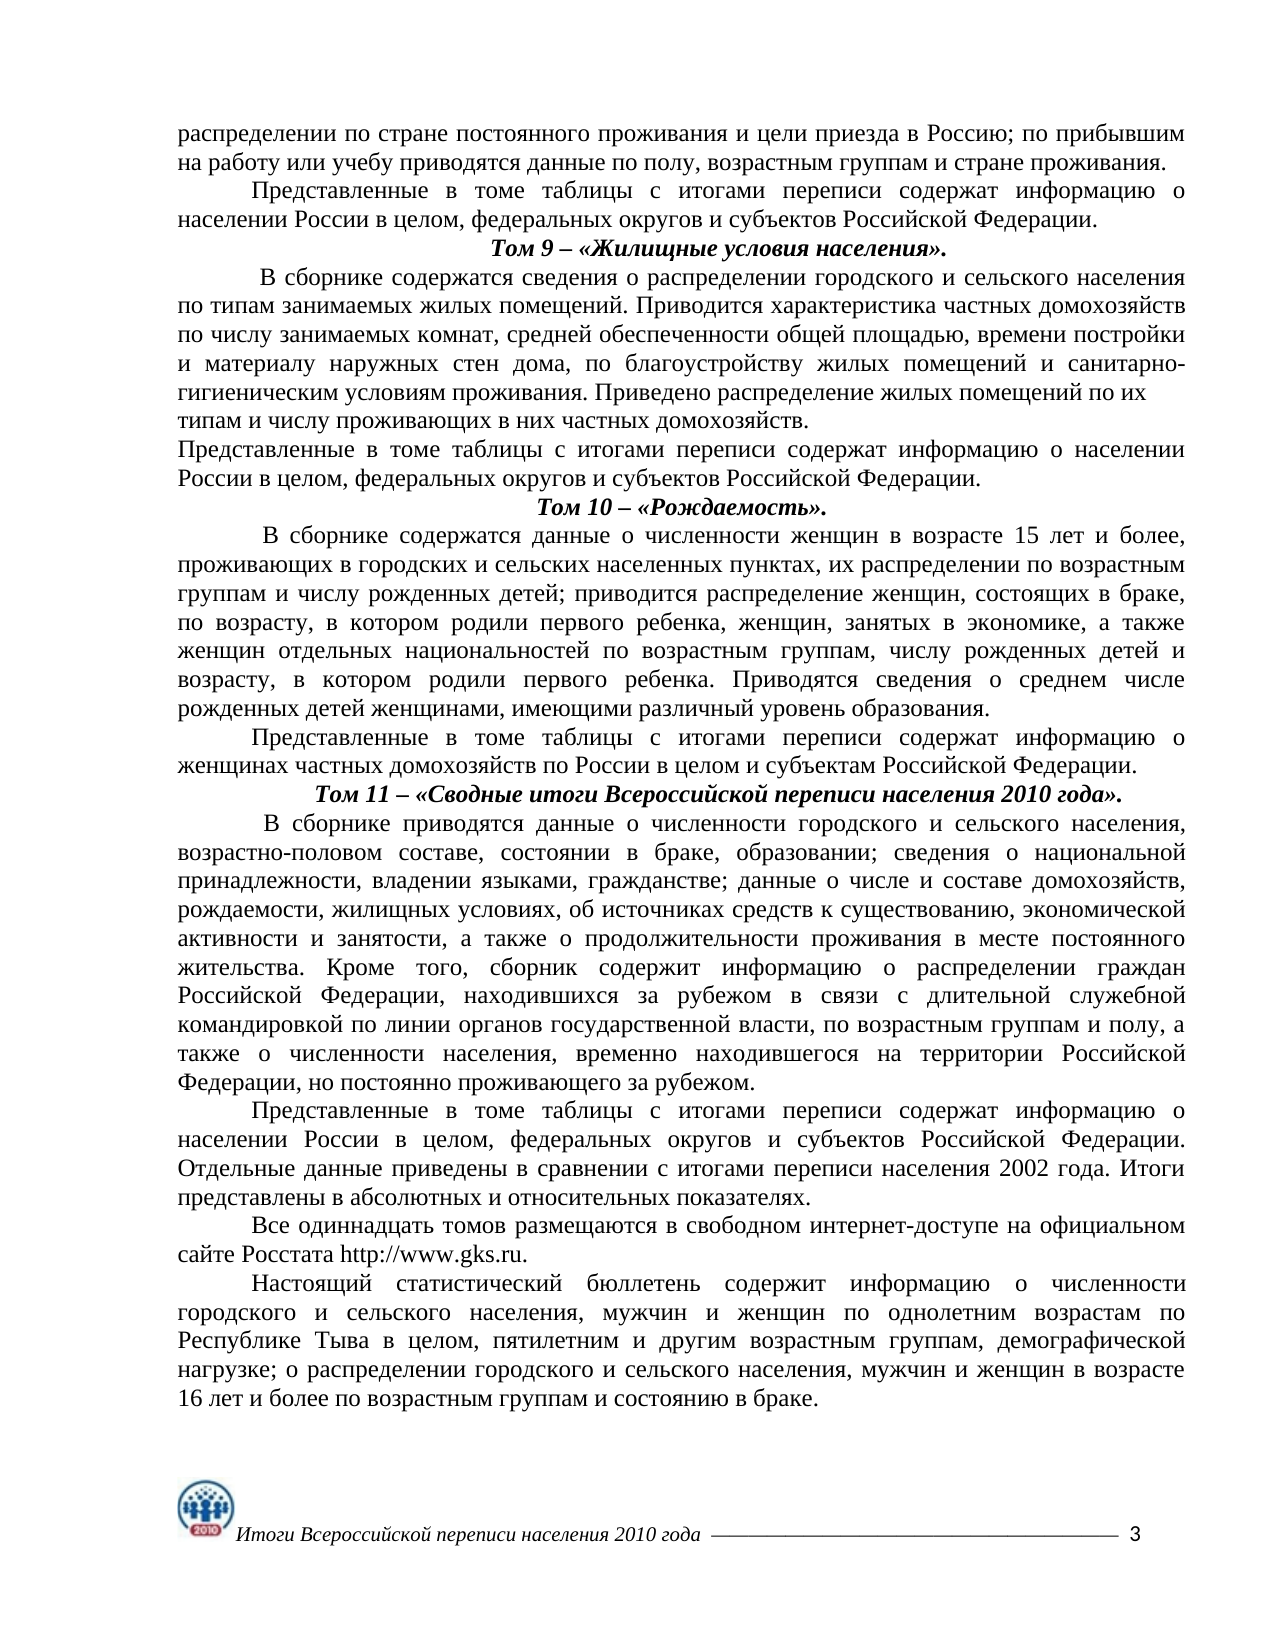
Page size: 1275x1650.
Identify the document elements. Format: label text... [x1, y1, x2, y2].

text В сборнике содержатся данные о численности женщин в возрасте 15 лет и более, проживающих в городских и сельских населенных пунктах, их распределении по возрастным группам и числу рожденных детей; приводится распределение женщин, состоящих в браке, по возрасту, в котором родили первого ребенка, женщин, занятых в экономике, а также женщин отдельных национальностей по возрастным группам, числу рожденных детей и возрасту, в котором родили первого ребенка. Приводятся сведения о среднем числе рожденных детей женщинами, имеющими различный уровень образования. [177, 521, 1186, 722]
text Настоящий статистический бюллетень содержит информацию о численности городского и сельского населения, мужчин и женщин по однолетним возрастам по Республике Тыва в целом, пятилетним и другим возрастным группам, демографической нагрузке; о распределении городского и сельского населения, мужчин и женщин в возрасте 16 лет и более по возрастным группам и состоянию в браке. [177, 1268, 1186, 1412]
text Все одиннадцать томов размещаются в свободном интернет-доступе на официальном сайте Росстата http://www.gks.ru. [177, 1211, 1186, 1268]
text Том 11 – «Сводные итоги Всероссийской переписи населения 2010 года». [177, 779, 1186, 808]
text Представленные в томе таблицы с итогами переписи содержат информацию о населении России в целом, федеральных округов и субъектов Российской Федерации. Отдельные данные приведены в сравнении с итогами переписи населения 2002 года. Итоги представлены в абсолютных и относительных показателях. [177, 1096, 1186, 1211]
text В сборнике приводятся данные о численности городского и сельского населения, возрастно-половом составе, состоянии в браке, образовании; сведения о национальной принадлежности, владении языками, гражданстве; данные о числе и составе домохозяйств, рождаемости, жилищных условиях, об источниках средств к существованию, экономической активности и занятости, а также о продолжительности проживания в месте постоянного жительства. Кроме того, сборник содержит информацию о распределении граждан Российской Федерации, находившихся за рубежом в связи с длительной служебной командировкой по линии органов государственной власти, по возрастным группам и полу, а также о численности населения, временно находившегося на территории Российской Федерации, но постоянно проживающего за рубежом. [177, 808, 1186, 1096]
text Том 9 – «Жилищные условия населения». [177, 233, 1186, 262]
picture [177, 1477, 236, 1542]
text В сборнике содержатся сведения о распределении городского и сельского населения по типам занимаемых жилых помещений. Приводится характеристика частных домохозяйств по числу занимаемых комнат, средней обеспеченности общей площадью, времени постройки и материалу наружных стен дома, по благоустройству жилых помещений и санитарно-гигиеническим условиям проживания. Приведено распределение жилых помещений по их [177, 262, 1186, 406]
text Том 10 – «Рождаемость». [177, 492, 1186, 521]
text Представленные в томе таблицы с итогами переписи содержат информацию о женщинах частных домохозяйств по России в целом и субъектам Российской Федерации. [177, 722, 1186, 779]
text типам и числу проживающих в них частных домохозяйств. [177, 406, 1186, 434]
